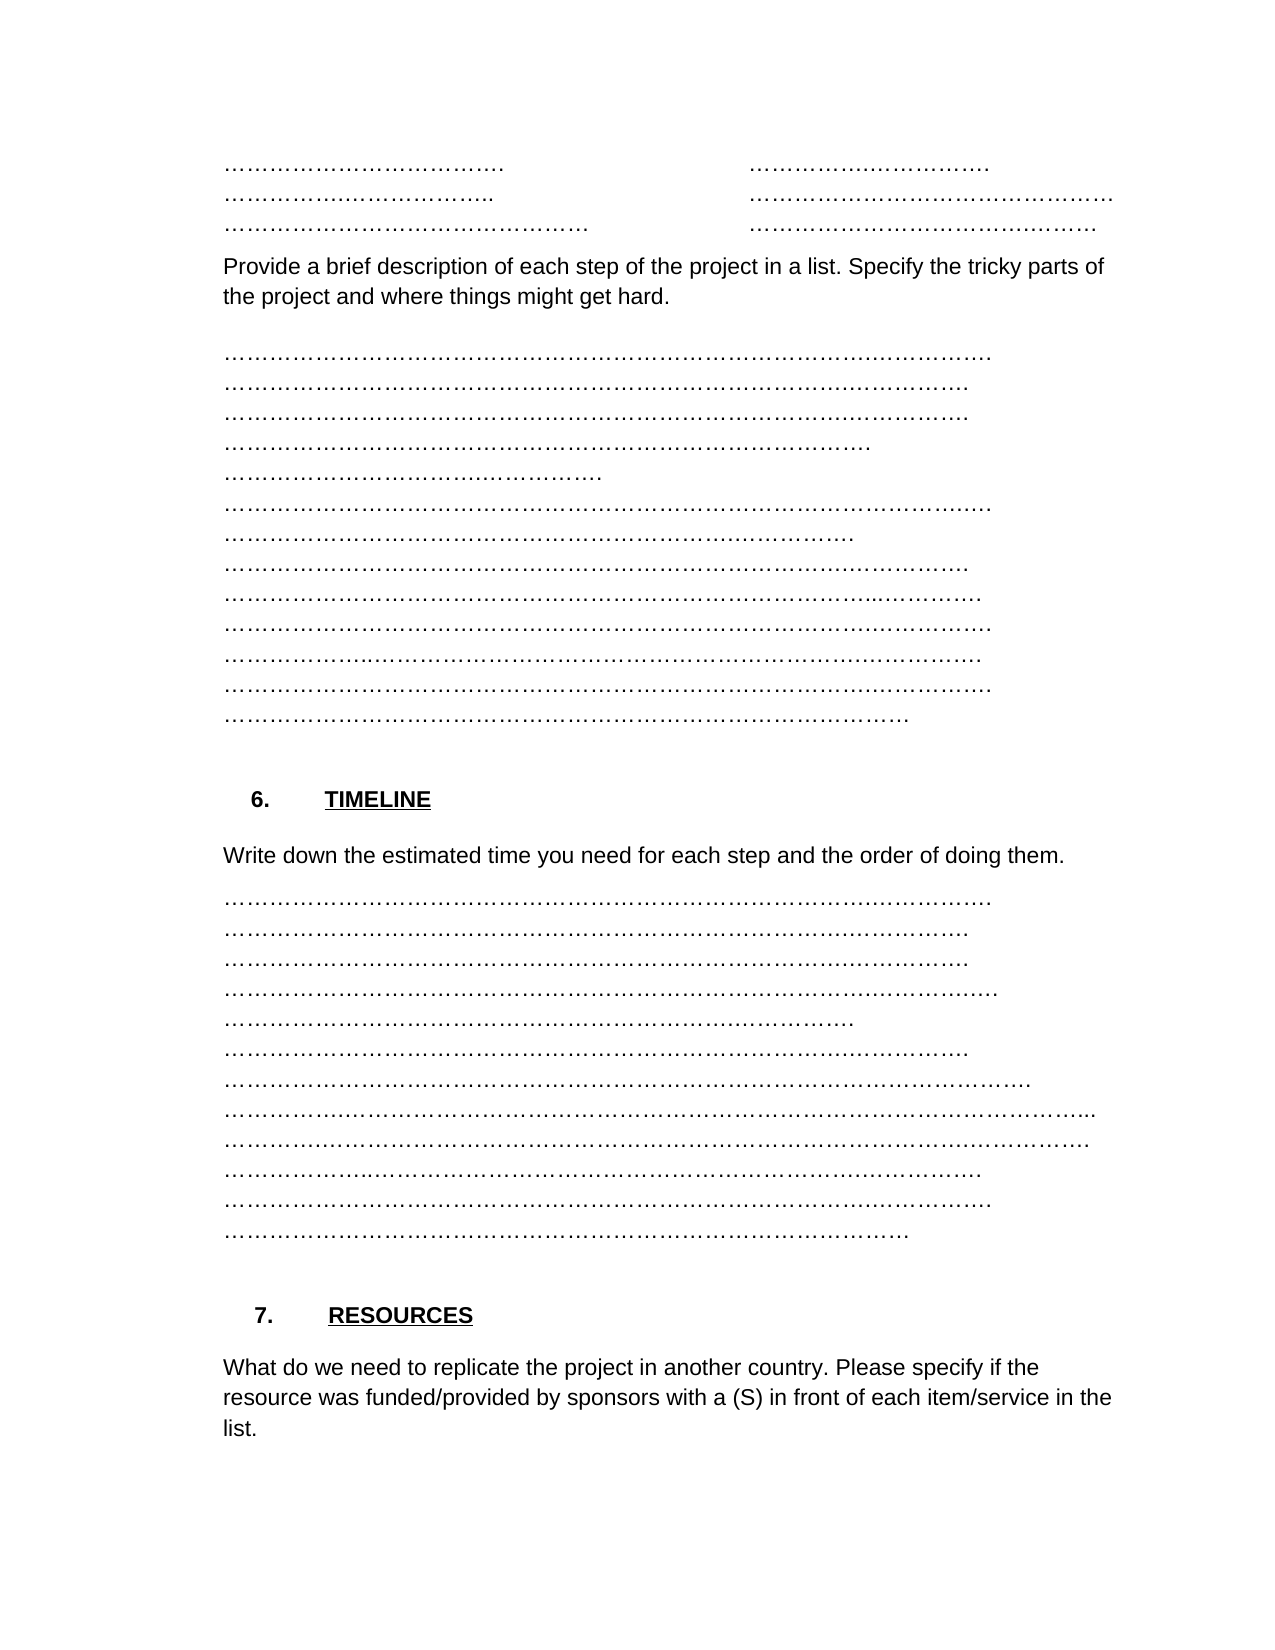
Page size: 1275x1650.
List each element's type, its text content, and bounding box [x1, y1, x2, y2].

text 7. RESOURCES [254, 1302, 1125, 1328]
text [748, 150, 1125, 237]
text 6. TIMELINE [223, 756, 1125, 813]
text Write down the estimated time you need for each step and the order of doing them. [223, 842, 1125, 868]
text What do we need to replicate the project in another country. Please specify if the resource was funded/provided by sponsors with a (S) in front of each item/service in the list. [223, 1354, 1125, 1441]
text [223, 150, 600, 237]
text ………………………………………………………………………….…………….……………………………………………………………………….…………….……………………………………………………………………….…………….………………………………………………………………………….…………………………….…………….…………………………………………………………………………………….….………………………………………………………….…………….……………………………………………………………………….…………….…………………………………………………………………………...………….………………………………………………………………………….…………….………………..……………………………………………………….…………….………………………………………………………………………….…………….……………………………………………………………………………… [223, 338, 1125, 727]
text Provide a brief description of each step of the project in a list. Specify the tricky parts of the project and where things might get hard. [223, 253, 1125, 310]
